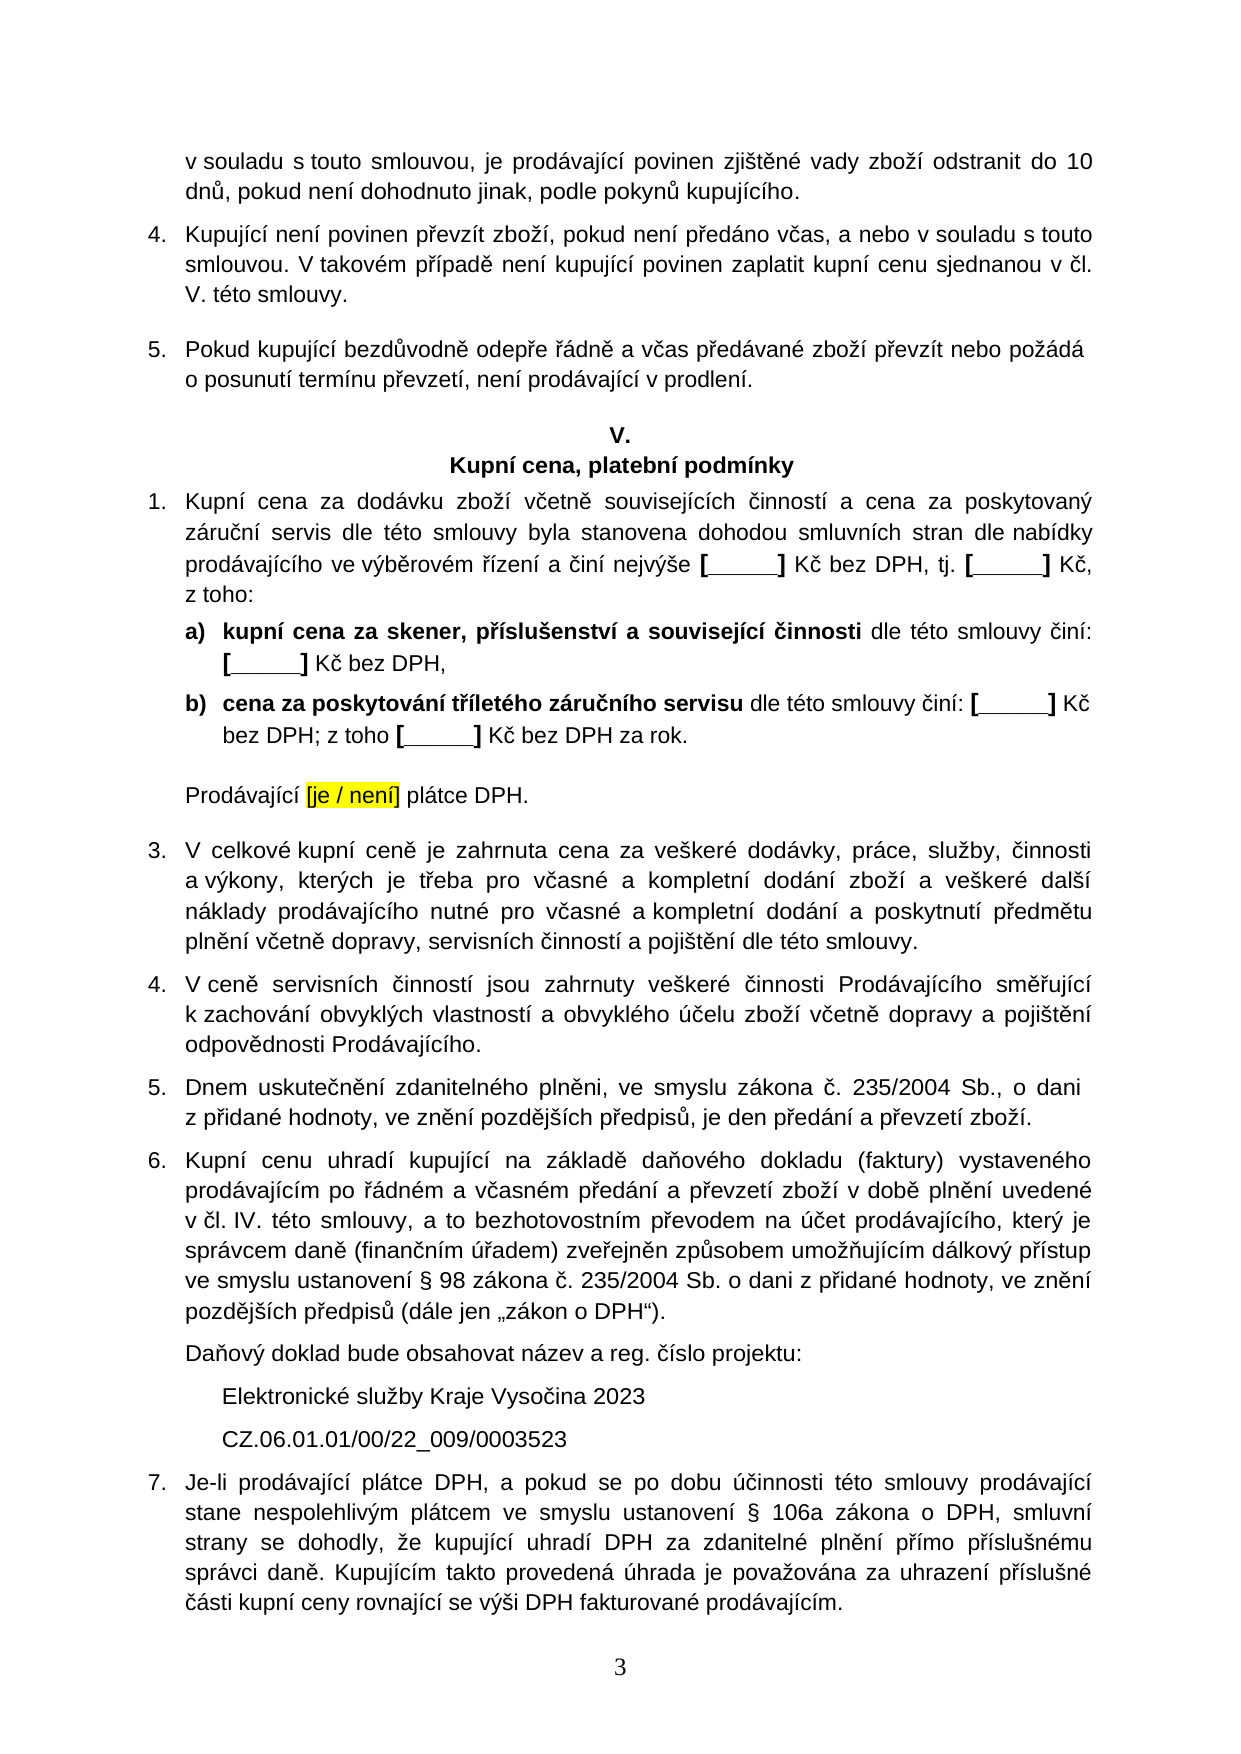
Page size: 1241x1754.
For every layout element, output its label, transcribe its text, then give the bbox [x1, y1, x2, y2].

list V celkové kupní ceně je zahrnuta cena za veškeré dodávky, práce, služby, činnosti a výkony, kterých je třeba pro včasné a kompletní dodání zboží a veškeré další náklady prodávajícího nutné pro včasné a kompletní dodání a poskytnutí předmětu plnění včetně dopravy, servisních činností a pojištění dle této smlouvy. [148, 837, 1092, 954]
list Kupující není povinen převzít zboží, pokud není předáno včas, a nebo v souladu s touto smlouvou. V takovém případě není kupující povinen zaplatit kupní cenu sjednanou v čl. V. této smlouvy. [148, 221, 1092, 307]
subtitle cena za poskytování tříletého záručního servisu dle této smlouvy činí: Kč bez DPH; z toho Kč bez DPH za rok. [185, 688, 1092, 749]
text CZ.06.01.01/00/22_009/0003523 [185, 1426, 1092, 1452]
subtitle Kupní cena za dodávku zboží včetně souvisejících činností a cena za poskytovaný záruční servis dle této smlouvy byla stanovena dohodou smluvních stran dle nabídky prodávajícího ve výběrovém řízení a činí nejvýše Kč bez DPH, tj. Kč, z toho: [148, 488, 1092, 608]
list Dnem uskutečnění zdanitelného plněni, ve smyslu zákona č. 235/2004 Sb., o dani z přidané hodnoty, ve znění pozdějších předpisů, je den předání a převzetí zboží. [148, 1074, 1092, 1130]
list Pokud kupující bezdůvodně odepře řádně a včas předávané zboží převzít nebo požádá o posunutí termínu převzetí, není prodávající v prodlení. [148, 336, 1092, 393]
text Kupní cena, platební podmínky [151, 452, 1092, 478]
text Daňový doklad bude obsahovat název a reg. číslo projektu: [185, 1340, 1092, 1367]
text Elektronické služby Kraje Vysočina 2023 [148, 1383, 1092, 1409]
subtitle V. [148, 422, 1092, 448]
list V ceně servisních činností jsou zahrnuty veškeré činnosti Prodávajícího směřující k zachování obvyklých vlastností a obvyklého účelu zboží včetně dopravy a pojištění odpovědnosti Prodávajícího. [148, 971, 1092, 1057]
subtitle kupní cena za skener, příslušenství a související činnosti dle této smlouvy činí: Kč bez DPH, [185, 618, 1092, 677]
text Prodávající [je / není] plátce DPH. [185, 782, 306, 808]
list Je-li prodávající plátce DPH, a pokud se po dobu účinnosti této smlouvy prodávající stane nespolehlivým plátcem ve smyslu ustanovení § 106a zákona o DPH, smluvní strany se dohodly, že kupující uhradí DPH za zdanitelné plnění přímo příslušnému správci daně. Kupujícím takto provedená úhrada je považována za uhrazení příslušné části kupní ceny rovnající se výši DPH fakturované prodávajícím. [148, 1468, 1092, 1616]
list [148, 148, 1092, 204]
list Kupní cenu uhradí kupující na základě daňového dokladu (faktury) vystaveného prodávajícím po řádném a včasném předání a převzetí zboží v době plnění uvedené v čl. IV. této smlouvy, a to bezhotovostním převodem na účet prodávajícího, který je správcem daně (finančním úřadem) zveřejněn způsobem umožňujícím dálkový přístup ve smyslu ustanovení § 98 zákona č. 235/2004 Sb. o dani z přidané hodnoty, ve znění pozdějších předpisů (dále jen „zákon o DPH“). [148, 1147, 1092, 1324]
text Prodávající [je / není] plátce DPH. [400, 782, 1092, 808]
